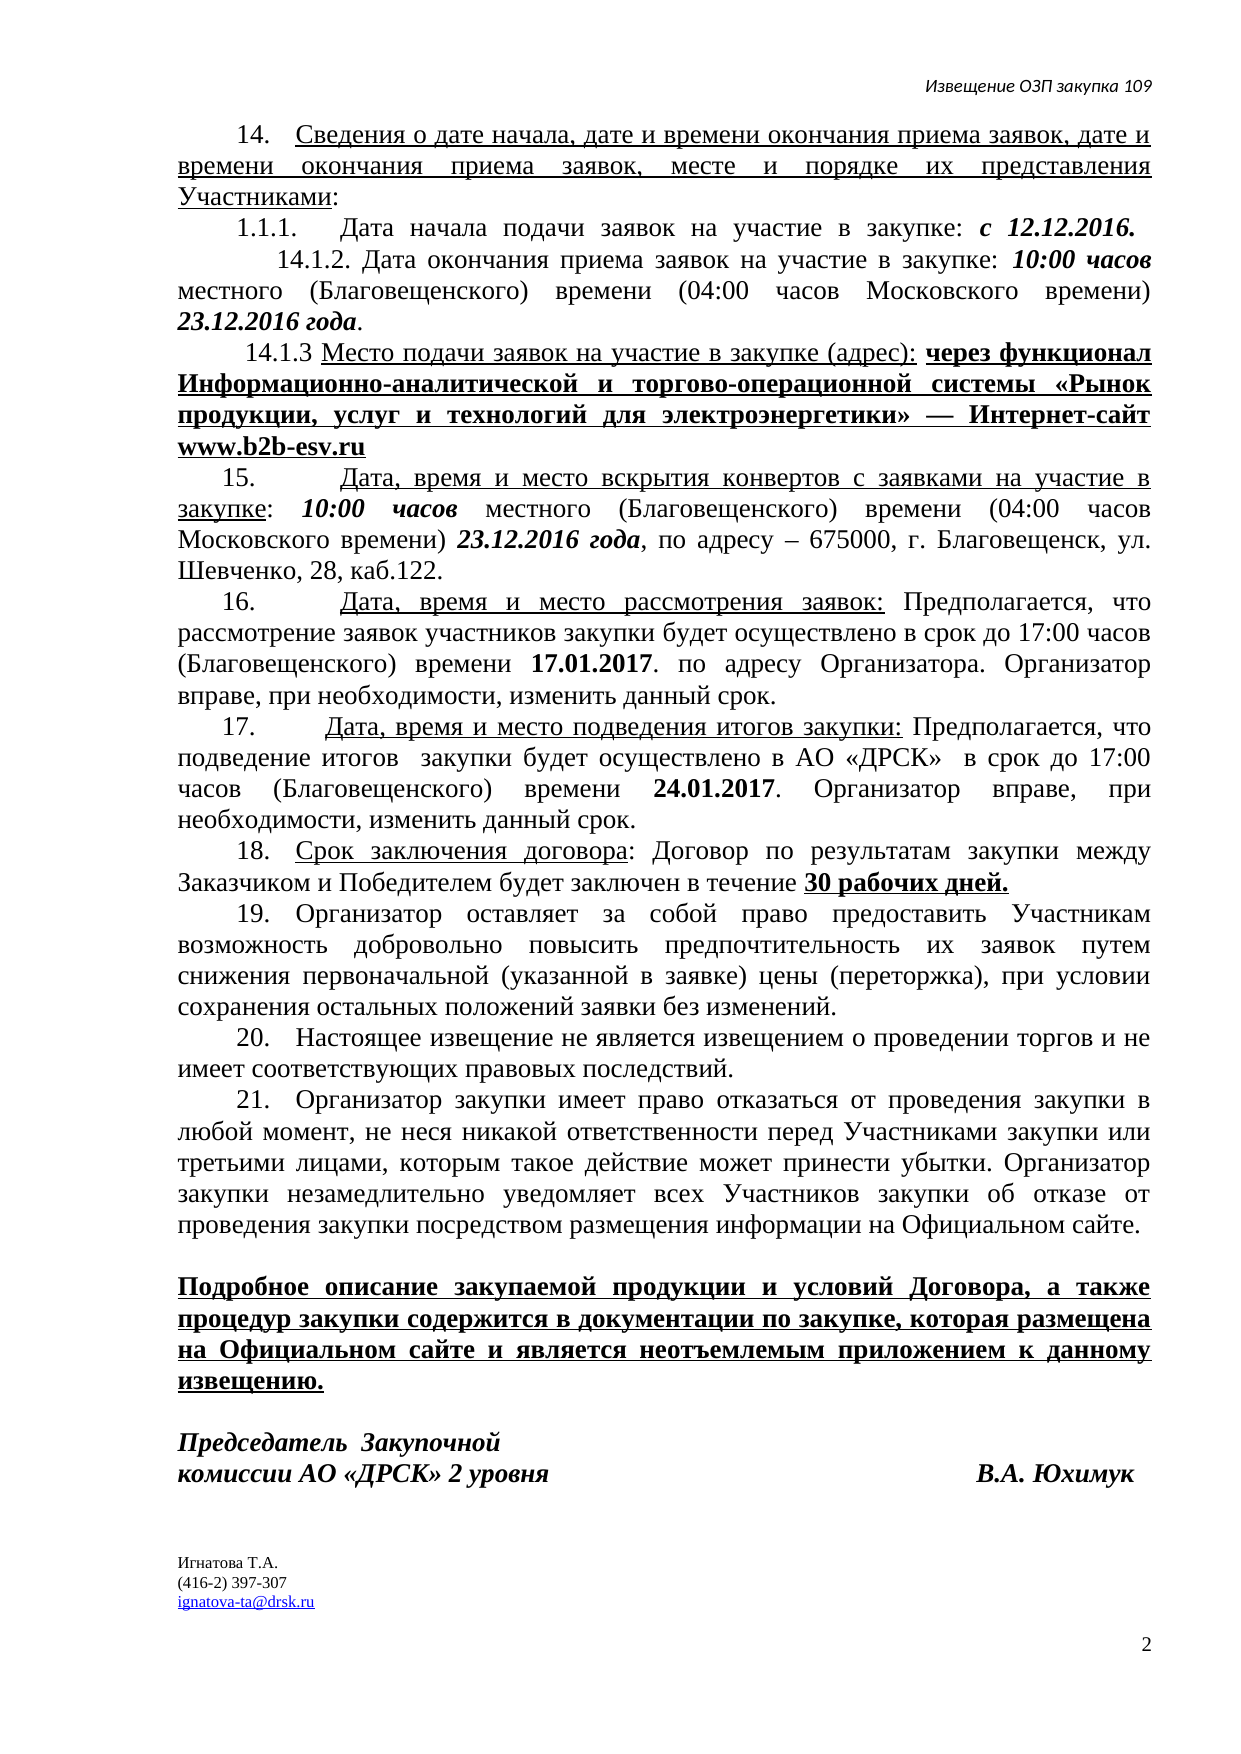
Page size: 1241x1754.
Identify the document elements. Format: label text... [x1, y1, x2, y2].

list Сведения о дате начала, дате и времени окончания приема заявок, дате и времени окончания приема заявок, месте и порядке их представления Участниками: [177, 118, 1152, 176]
list Организатор закупки имеет право отказаться от проведения закупки в любой момент, не неся никакой ответственности перед Участниками закупки или третьими лицами, которым такое действие может принести убытки. Организатор закупки незамедлительно уведомляет всех Участников закупки об отказе от проведения закупки посредством размещения информации на Официальном сайте. [177, 1084, 1152, 1239]
list Дата, время и место вскрытия конвертов с заявками на участие в закупке: 10:00 часов местного (Благовещенского) времени (04:00 часов Московского времени) 23.12.2016 года, по адресу – 675000, г. Благовещенск, ул. Шевченко, 28, каб.122. [177, 461, 1152, 585]
text Подробное описание закупаемой продукции и условий Договора, а также процедур закупки содержится в документации по закупке, которая размещена на Официальном сайте и является неотъемлемым приложением к данному извещению. [177, 1330, 1152, 1360]
list 14.1.3 Место подачи заявок на участие в закупке (адрес): через функционал Информационно-аналитической и торгово-операционной системы «Рынок продукции, услуг и технологий для электроэнергетики» — Интернет-сайт www.b2b-esv.ru [177, 336, 1152, 394]
list Настоящее извещение не является извещением о проведении торгов и не имеет соответствующих правовых последствий. [177, 1021, 1152, 1084]
list Срок заключения договора: Договор по результатам закупки между Заказчиком и Победителем будет заключен в течение 30 рабочих дней. [177, 834, 1152, 897]
list 14.1.3 Место подачи заявок на участие в закупке (адрес): через функционал Информационно-аналитической и торгово-операционной системы «Рынок продукции, услуг и технологий для электроэнергетики» — Интернет-сайт www.b2b-esv.ru [177, 395, 1152, 461]
list Дата, время и место рассмотрения заявок: Предполагается, что рассмотрение заявок участников закупки будет осуществлено в срок до 17:00 часов (Благовещенского) времени 17.01.2017. по адресу Организатора. Организатор вправе, при необходимости, изменить данный срок. [177, 585, 1152, 710]
text Председатель Закупочной [177, 1426, 1152, 1457]
list Организатор оставляет за собой право предоставить Участникам возможность добровольно повысить предпочтительность их заявок путем снижения первоначальной (указанной в заявке) цены (переторжка), при условии сохранения остальных положений заявки без изменений. [177, 897, 1152, 1021]
list Дата начала подачи заявок на участие в закупке: с 12.12.2016. 14.1.2. Дата окончания приема заявок на участие в закупке: 10:00 часов местного (Благовещенского) времени (04:00 часов Московского времени) 23.12.2016 года. [177, 212, 1152, 336]
text (416-2) 397-307 [177, 1572, 1152, 1592]
text комиссии АО «ДРСК» 2 уровня В.А. Юхимук [177, 1457, 1152, 1488]
text ignatova-ta@drsk.ru [177, 1592, 1152, 1611]
text Подробное описание закупаемой продукции и условий Договора, а также процедур закупки содержится в документации по закупке, которая размещена на Официальном сайте и является неотъемлемым приложением к данному извещению. [177, 1271, 1152, 1329]
list Дата, время и место подведения итогов закупки: Предполагается, что подведение итогов закупки будет осуществлено в АО «ДРСК» в срок до 17:00 часов (Благовещенского) времени 24.01.2017. Организатор вправе, при необходимости, изменить данный срок. [177, 710, 1152, 834]
text Подробное описание закупаемой продукции и условий Договора, а также процедур закупки содержится в документации по закупке, которая размещена на Официальном сайте и является неотъемлемым приложением к данному извещению. [177, 1361, 1152, 1395]
list Сведения о дате начала, дате и времени окончания приема заявок, дате и времени окончания приема заявок, месте и порядке их представления Участниками: [177, 177, 1152, 212]
text Игнатова Т.А. [177, 1553, 1152, 1572]
